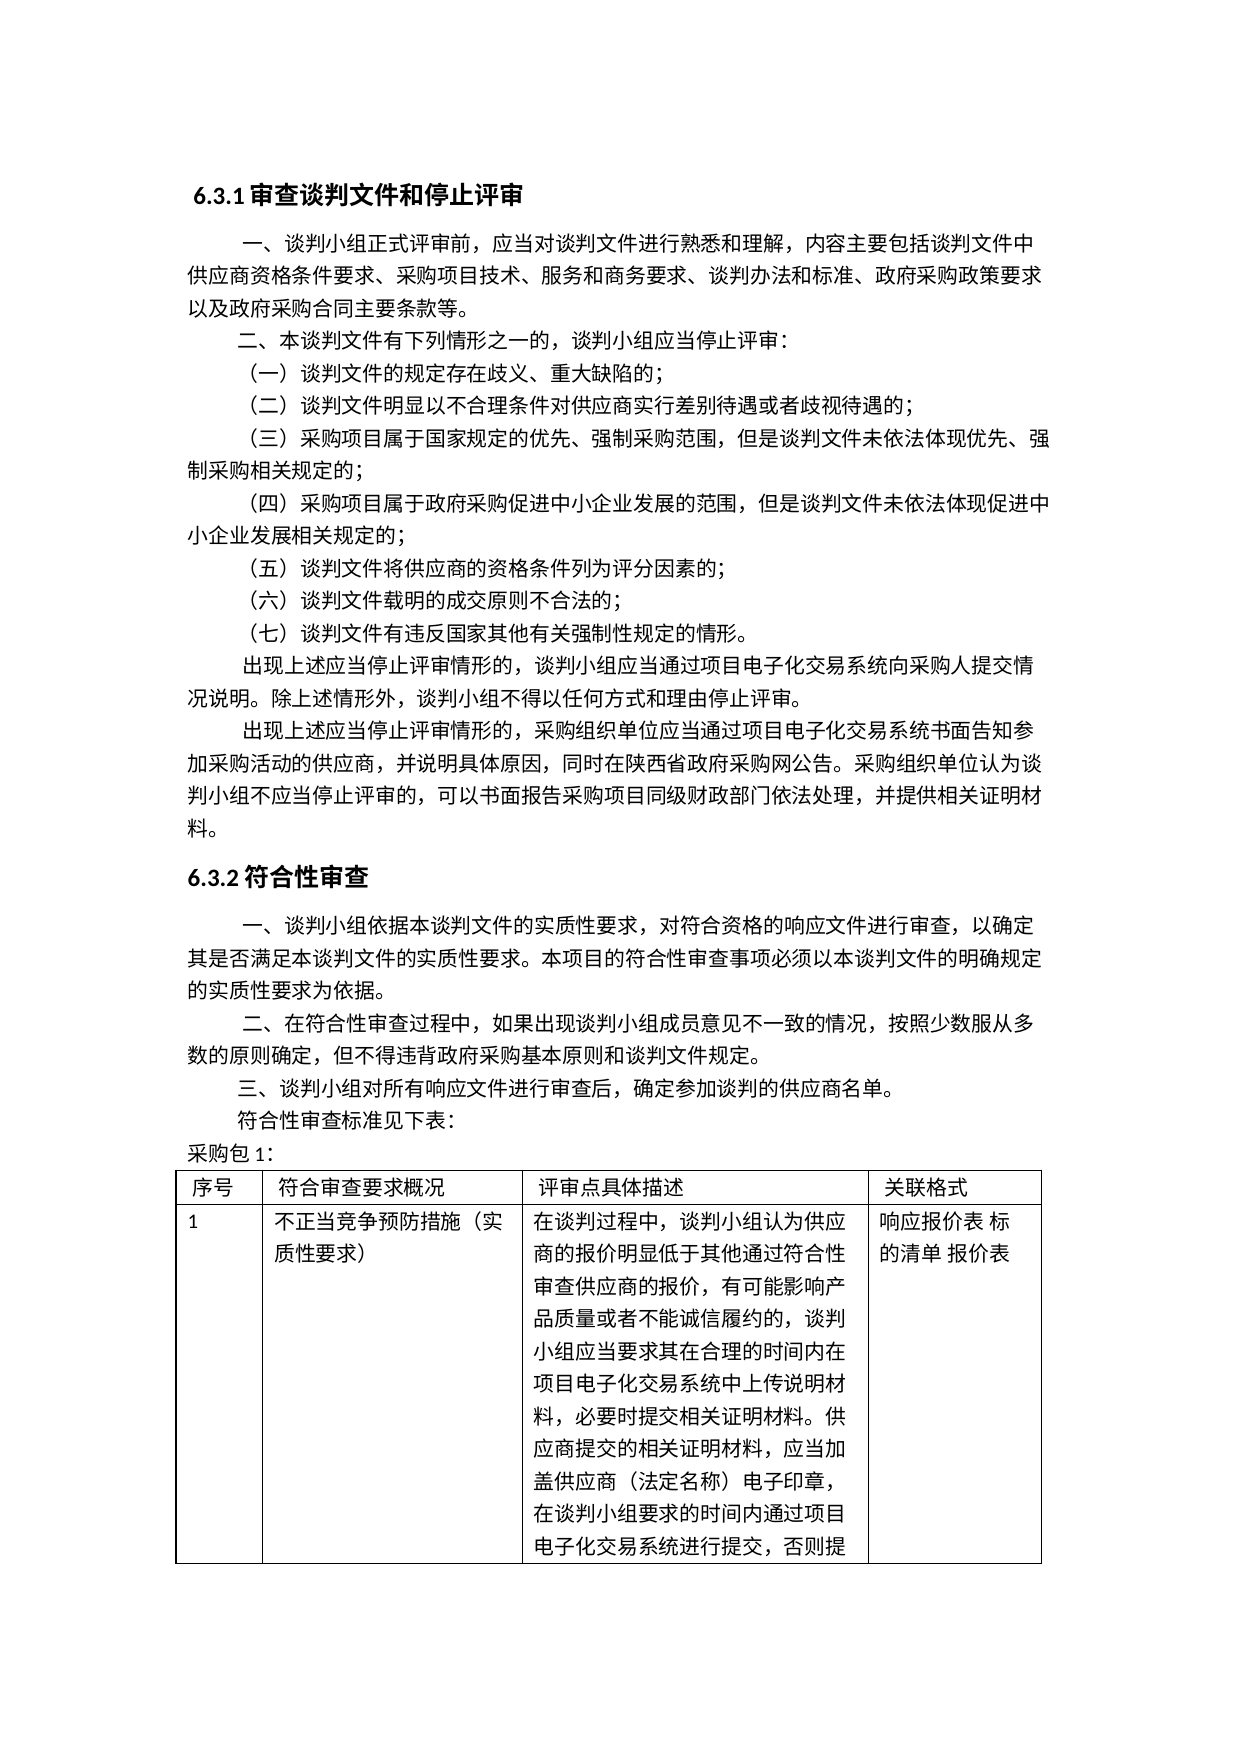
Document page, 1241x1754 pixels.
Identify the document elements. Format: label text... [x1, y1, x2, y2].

text 6.3.1审查谈判文件和停止评审 [187, 162, 1053, 227]
text 采购包1： [187, 1137, 1053, 1169]
text 出现上述应当停止评审情形的，采购组织单位应当通过项目电子化交易系统书面告知参加采购活动的供应商，并说明具体原因，同时在陕西省政府采购网公告。采购组织单位认为谈判小组不应当停止评审的，可以书面报告采购项目同级财政部门依法处理，并提供相关证明材料。 [187, 714, 1053, 844]
text （一）谈判文件的规定存在歧义、重大缺陷的； [187, 357, 1053, 389]
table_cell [523, 1205, 868, 1563]
text （五）谈判文件将供应商的资格条件列为评分因素的； [187, 552, 1053, 584]
table_header 关联格式 [869, 1171, 1041, 1203]
table_cell 1 [177, 1205, 262, 1563]
table_header 评审点具体描述 [523, 1171, 868, 1203]
text 二、在符合性审查过程中，如果出现谈判小组成员意见不一致的情况，按照少数服从多数的原则确定，但不得违背政府采购基本原则和谈判文件规定。 [187, 1007, 1053, 1072]
table_header 序号 [177, 1171, 262, 1203]
text 一、谈判小组依据本谈判文件的实质性要求，对符合资格的响应文件进行审查，以确定其是否满足本谈判文件的实质性要求。本项目的符合性审查事项必须以本谈判文件的明确规定的实质性要求为依据。 [187, 909, 1053, 1007]
text 出现上述应当停止评审情形的，谈判小组应当通过项目电子化交易系统向采购人提交情况说明。除上述情形外，谈判小组不得以任何方式和理由停止评审。 [187, 649, 1053, 714]
text 二、本谈判文件有下列情形之一的，谈判小组应当停止评审： [187, 324, 1053, 357]
text 一、谈判小组正式评审前，应当对谈判文件进行熟悉和理解，内容主要包括谈判文件中供应商资格条件要求、采购项目技术、服务和商务要求、谈判办法和标准、政府采购政策要求以及政府采购合同主要条款等。 [187, 227, 1053, 324]
text （四）采购项目属于政府采购促进中小企业发展的范围，但是谈判文件未依法体现促进中小企业发展相关规定的； [187, 487, 1053, 552]
text （六）谈判文件载明的成交原则不合法的； [187, 584, 1053, 617]
table_cell 不正当竞争预防措施（实质性要求） [263, 1205, 522, 1563]
table_cell 响应报价表 标的清单 报价表 [869, 1205, 1041, 1563]
text （七）谈判文件有违反国家其他有关强制性规定的情形。 [187, 617, 1053, 649]
text （二）谈判文件明显以不合理条件对供应商实行差别待遇或者歧视待遇的； [187, 389, 1053, 422]
text （三）采购项目属于国家规定的优先、强制采购范围，但是谈判文件未依法体现优先、强制采购相关规定的； [187, 422, 1053, 487]
table_header 符合审查要求概况 [263, 1171, 522, 1203]
text 6.3.2符合性审查 [187, 844, 1053, 909]
text 三、谈判小组对所有响应文件进行审查后，确定参加谈判的供应商名单。 [187, 1072, 1053, 1104]
text 符合性审查标准见下表： [187, 1104, 1053, 1137]
